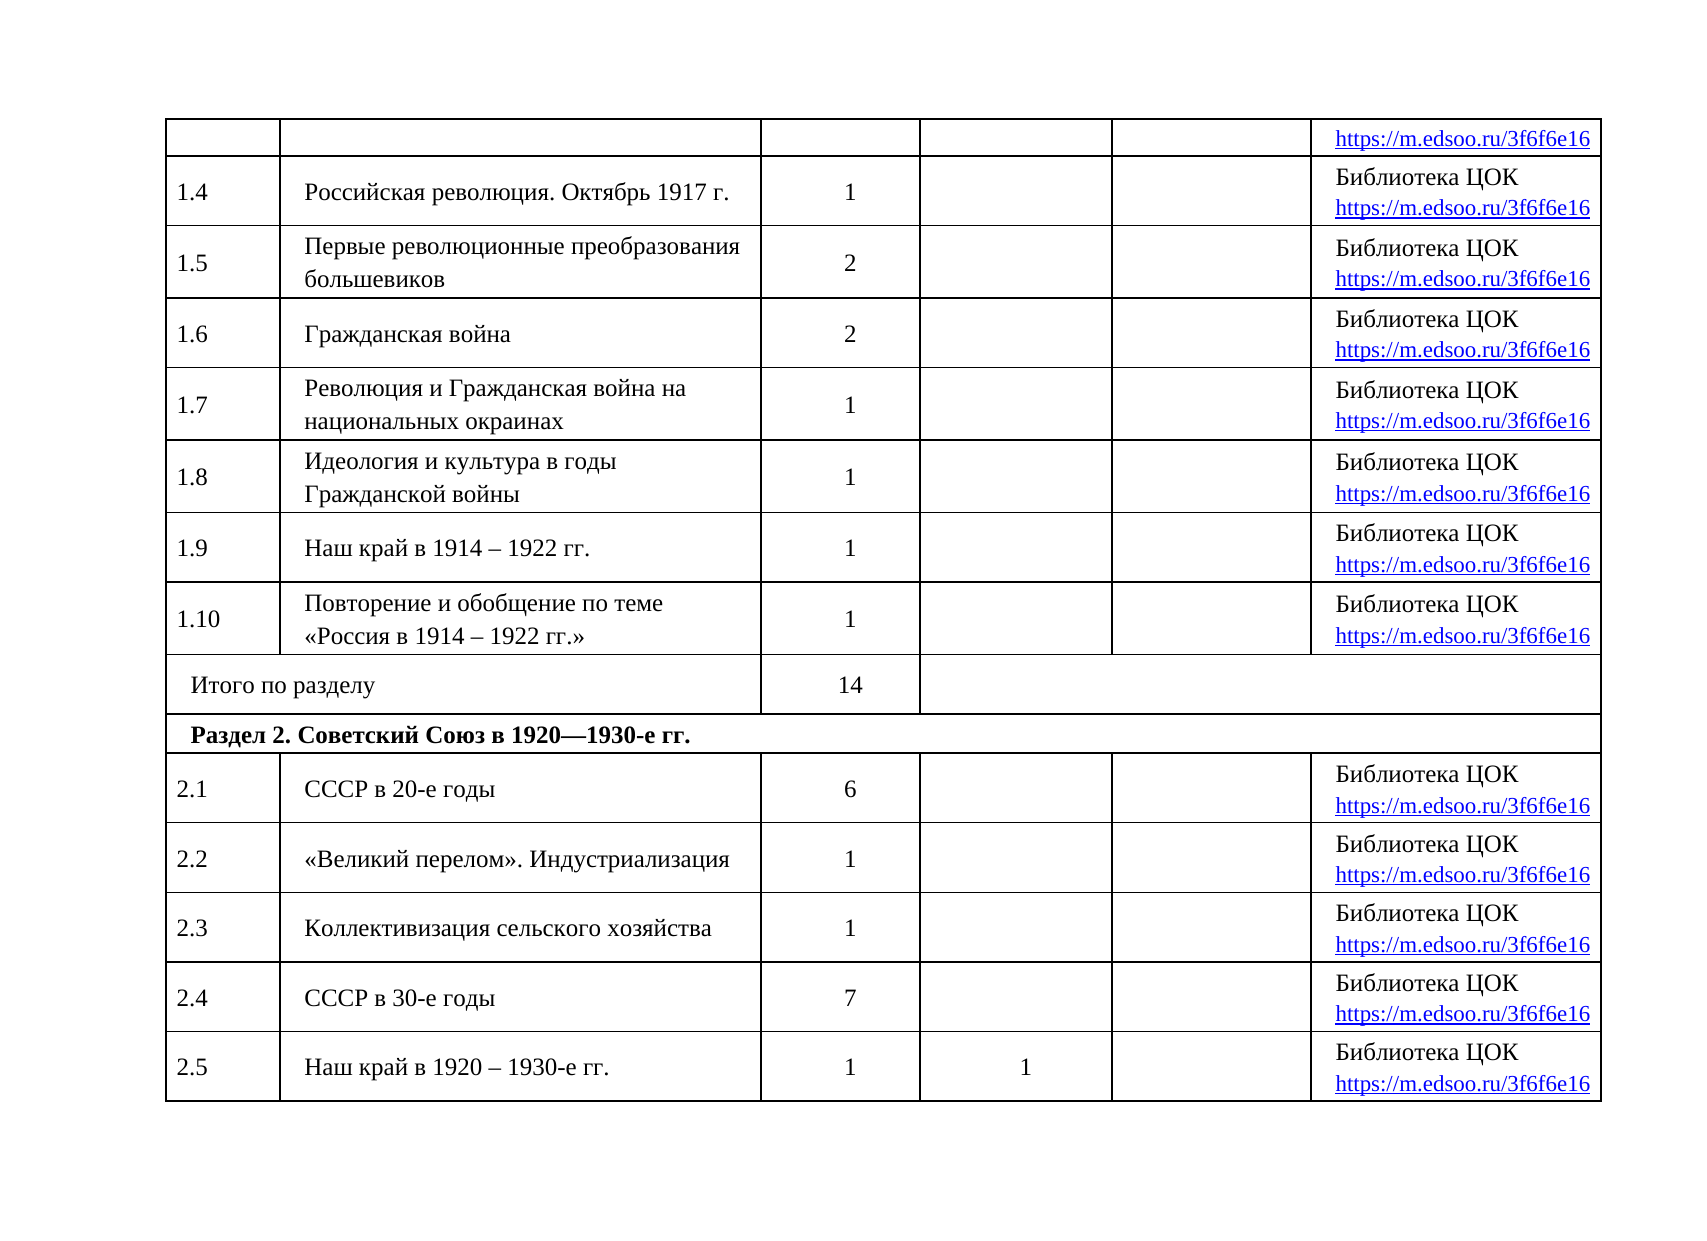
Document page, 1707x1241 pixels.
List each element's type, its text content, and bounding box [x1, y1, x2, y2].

table_cell [1113, 1032, 1310, 1100]
table_cell [1113, 441, 1310, 511]
table_cell [1113, 823, 1310, 891]
table_cell Повторение и обобщение по теме «Россия в 1914 – 1922 гг.» [281, 583, 760, 653]
table_cell [921, 963, 1111, 1031]
table_cell Коллективизация сельского хозяйства [281, 893, 760, 961]
table_cell 1 [762, 513, 919, 581]
table_cell Гражданская война [281, 299, 760, 367]
table_cell Библиотека ЦОК https://m.edsoo.ru/3f6f6e16 [1312, 513, 1600, 581]
table_cell Библиотека ЦОК https://m.edsoo.ru/3f6f6e16 [1312, 754, 1600, 822]
table_cell 1 [762, 157, 919, 225]
table_cell 1.4 [167, 157, 279, 225]
table_cell Итого по разделу [167, 655, 760, 713]
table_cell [281, 120, 760, 155]
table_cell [1312, 157, 1600, 225]
table_cell 1 [762, 368, 919, 439]
table_cell «Великий перелом». Индустриализация [281, 823, 760, 891]
table_cell Идеология и культура в годы Гражданской войны [281, 441, 760, 511]
table_cell [1113, 120, 1310, 155]
table_cell [921, 823, 1111, 891]
table_cell 1 [762, 893, 919, 961]
table_cell 1.3 [167, 120, 279, 155]
table_cell 1.9 [167, 513, 279, 581]
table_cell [1312, 963, 1600, 1031]
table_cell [1312, 893, 1600, 961]
table_cell Революция и Гражданская война на национальных окраинах [281, 368, 760, 439]
table_cell [1113, 513, 1310, 581]
table_cell 1 [762, 583, 919, 653]
table_cell Библиотека ЦОК https://m.edsoo.ru/3f6f6e16 [1312, 299, 1600, 367]
table_cell Российская революция. Октябрь 1917 г. [281, 157, 760, 225]
table_cell [921, 754, 1111, 822]
table_cell Раздел 2. Советский Союз в 1920—1930-е гг. [167, 715, 1600, 752]
table_cell 6 [762, 754, 919, 822]
table_cell [1113, 963, 1310, 1031]
table_cell [921, 120, 1111, 155]
table_cell [921, 583, 1111, 653]
table_cell 2 [762, 226, 919, 297]
table_cell Наш край в 1914 – 1922 гг. [281, 513, 760, 581]
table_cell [1312, 1032, 1600, 1100]
table_cell Библиотека ЦОК https://m.edsoo.ru/3f6f6e16 [1312, 441, 1600, 511]
table_cell Библиотека ЦОК https://m.edsoo.ru/3f6f6e16 [1312, 583, 1600, 653]
table_cell [1113, 368, 1310, 439]
table_cell [921, 441, 1111, 511]
table_cell Первые революционные преобразования большевиков [281, 226, 760, 297]
table_cell [1113, 754, 1310, 822]
table_cell 1.6 [167, 299, 279, 367]
table_cell 1 [762, 1032, 919, 1100]
table_cell 2.2 [167, 823, 279, 891]
table_cell [921, 368, 1111, 439]
table_cell [1113, 299, 1310, 367]
table_cell 1.7 [167, 368, 279, 439]
table_cell [1113, 226, 1310, 297]
table_cell 1 [762, 120, 919, 155]
table_cell [921, 513, 1111, 581]
table_cell СССР в 20-е годы [281, 754, 760, 822]
table_cell 1.8 [167, 441, 279, 511]
table_cell 1 [762, 823, 919, 891]
table_cell 2.5 [167, 1032, 279, 1100]
table_cell 14 [762, 655, 919, 713]
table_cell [1312, 120, 1600, 155]
table_cell Наш край в 1920 – 1930-е гг. [281, 1032, 760, 1100]
table_cell 1.10 [167, 583, 279, 653]
table_cell [921, 893, 1111, 961]
table_cell [1113, 893, 1310, 961]
table_cell 7 [762, 963, 919, 1031]
table_cell [921, 157, 1111, 225]
table_cell СССР в 30-е годы [281, 963, 760, 1031]
table_cell 1.5 [167, 226, 279, 297]
table_cell 1 [921, 1032, 1111, 1100]
table_cell Библиотека ЦОК https://m.edsoo.ru/3f6f6e16 [1312, 368, 1600, 439]
table_cell 1 [762, 441, 919, 511]
table_cell [1113, 157, 1310, 225]
table_cell Библиотека ЦОК https://m.edsoo.ru/3f6f6e16 [1312, 226, 1600, 297]
table_cell 2.3 [167, 893, 279, 961]
table_cell 2 [762, 299, 919, 367]
table_cell [921, 226, 1111, 297]
table_cell 2.1 [167, 754, 279, 822]
table_cell 2.4 [167, 963, 279, 1031]
table_cell Библиотека ЦОК https://m.edsoo.ru/3f6f6e16 [1312, 823, 1600, 891]
table_cell [921, 299, 1111, 367]
table_cell [1113, 583, 1310, 653]
table_cell [921, 655, 1600, 713]
